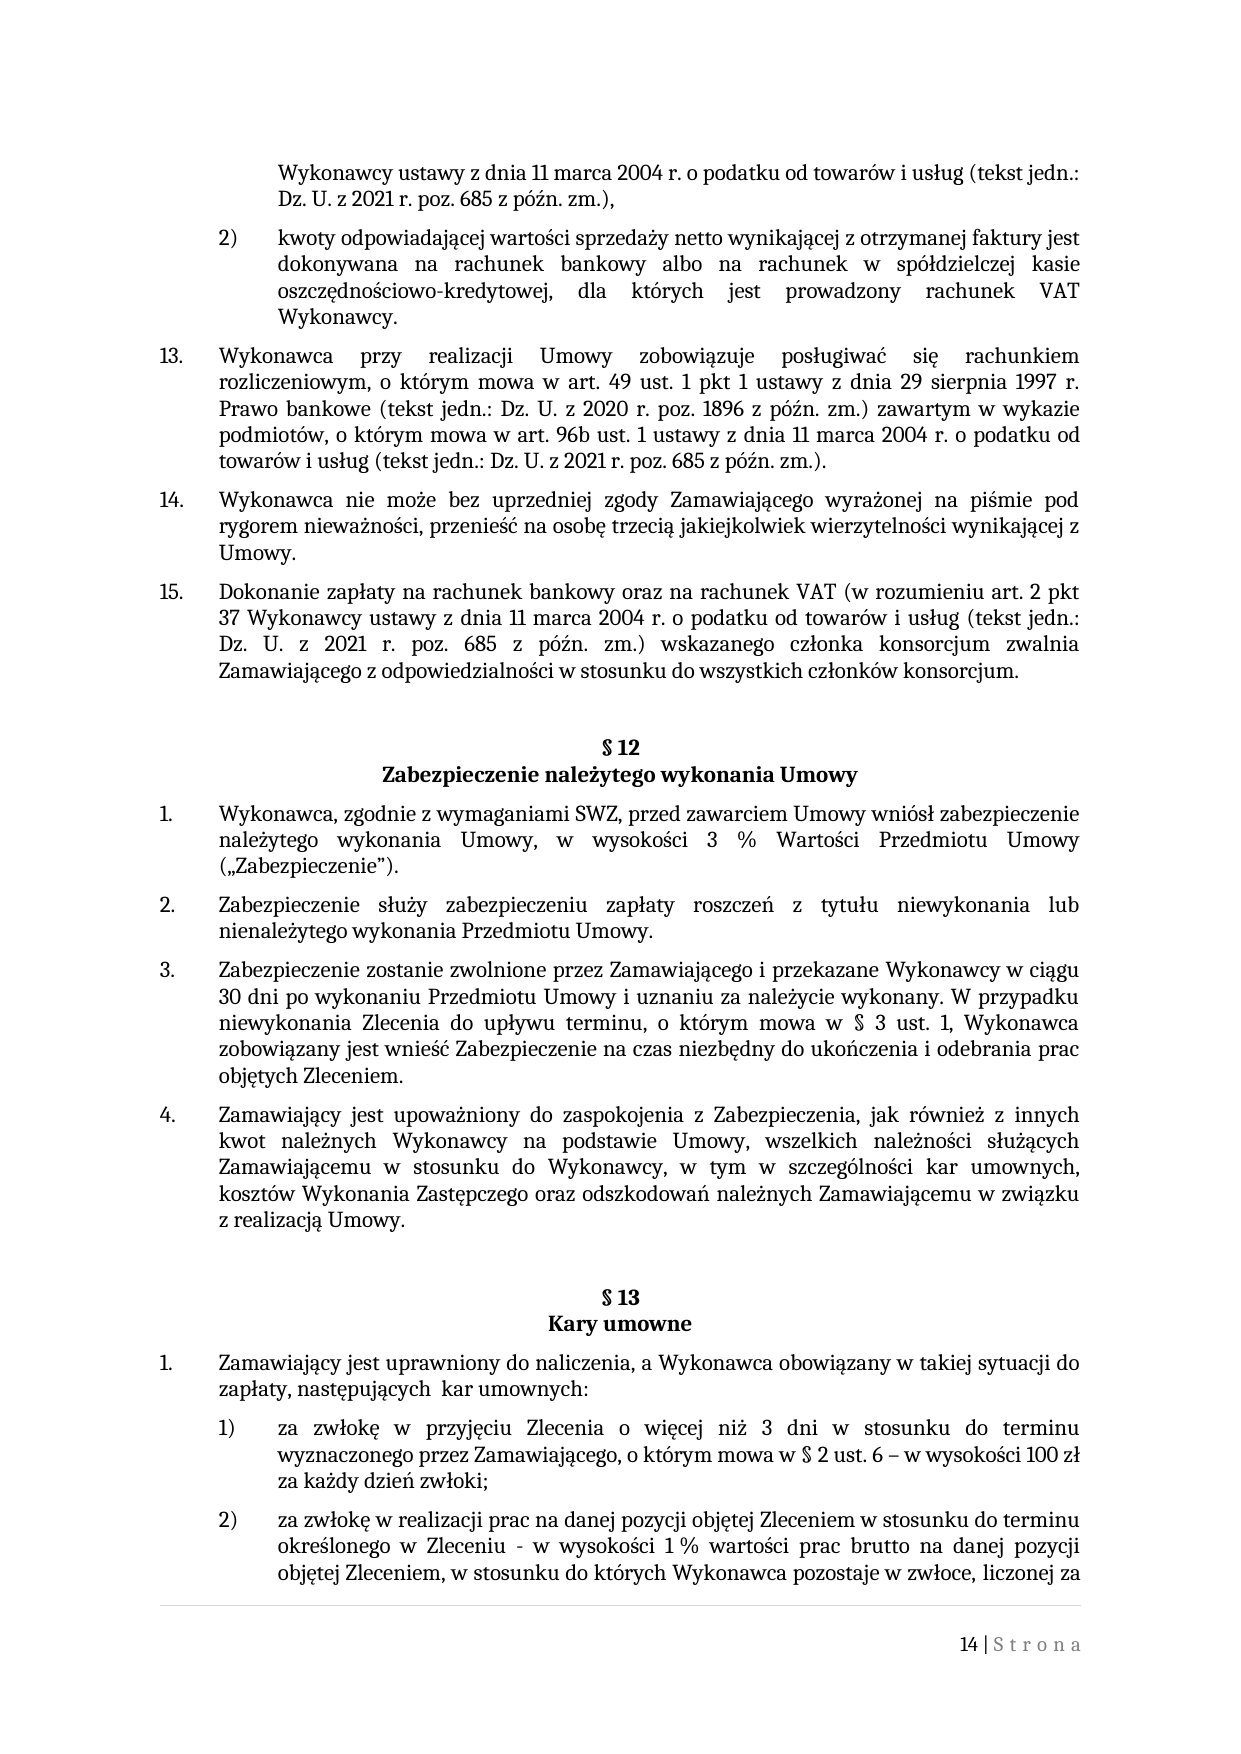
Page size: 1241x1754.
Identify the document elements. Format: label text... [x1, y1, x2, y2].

list za zwłokę w przyjęciu Zlecenia o więcej niż 3 dni w stosunku do terminu wyznaczonego przez Zamawiającego, o którym mowa w § 2 ust. 6 – w wysokości 100 zł za każdy dzień zwłoki; [218, 1415, 1081, 1494]
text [218, 159, 1081, 212]
text § 12 Zabezpieczenie należytego wykonania Umowy [159, 735, 1081, 788]
list Zamawiający jest upoważniony do zaspokojenia z Zabezpieczenia, jak również z innych kwot należnych Wykonawcy na podstawie Umowy, wszelkich należności służących Zamawiającemu w stosunku do Wykonawcy, w tym w szczególności kar umownych, kosztów Wykonania Zastępczego oraz odszkodowań należnych Zamawiającemu w związku z realizacją Umowy. [159, 1101, 1081, 1233]
list Zabezpieczenie służy zabezpieczeniu zapłaty roszczeń z tytułu niewykonania lub nienależytego wykonania Przedmiotu Umowy. [159, 892, 1081, 945]
list Zabezpieczenie zostanie zwolnione przez Zamawiającego i przekazane Wykonawcy w ciągu 30 dni po wykonaniu Przedmiotu Umowy i uznaniu za należycie wykonany. W przypadku niewykonania Zlecenia do upływu terminu, o którym mowa w § 3 ust. 1, Wykonawca zobowiązany jest wnieść Zabezpieczenie na czas niezbędny do ukończenia i odebrania prac objętych Zleceniem. [159, 957, 1081, 1089]
text 2) kwoty odpowiadającej wartości sprzedaży netto wynikającej z otrzymanej faktury jest dokonywana na rachunek bankowy albo na rachunek w spółdzielczej kasie oszczędnościowo-kredytowej, dla których jest prowadzony rachunek VAT Wykonawcy. [218, 225, 1081, 330]
list Wykonawca nie może bez uprzedniej zgody Zamawiającego wyrażonej na piśmie pod rygorem nieważności, przenieść na osobę trzecią jakiejkolwiek wierzytelności wynikającej z Umowy. [159, 487, 1081, 566]
list Dokonanie zapłaty na rachunek bankowy oraz na rachunek VAT (w rozumieniu art. 2 pkt 37 Wykonawcy ustawy z dnia 11 marca 2004 r. o podatku od towarów i usług (tekst jedn.: Dz. U. z 2021 r. poz. 685 z późn. zm.) wskazanego członka konsorcjum zwalnia Zamawiającego z odpowiedzialności w stosunku do wszystkich członków konsorcjum. [159, 578, 1081, 684]
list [218, 1507, 1081, 1586]
list Wykonawca, zgodnie z wymaganiami SWZ, przed zawarciem Umowy wniósł zabezpieczenie należytego wykonania Umowy, w wysokości 3 % Wartości Przedmiotu Umowy („Zabezpieczenie”). [159, 800, 1081, 879]
list Zamawiający jest uprawniony do naliczenia, a Wykonawca obowiązany w takiej sytuacji do zapłaty, następujących kar umownych: [159, 1350, 1081, 1402]
list Wykonawca przy realizacji Umowy zobowiązuje posługiwać się rachunkiem rozliczeniowym, o którym mowa w art. 49 ust. 1 pkt 1 ustawy z dnia 29 sierpnia 1997 r. Prawo bankowe (tekst jedn.: Dz. U. z 2020 r. poz. 1896 z późn. zm.) zawartym w wykazie podmiotów, o którym mowa w art. 96b ust. 1 ustawy z dnia 11 marca 2004 r. o podatku od towarów i usług (tekst jedn.: Dz. U. z 2021 r. poz. 685 z późn. zm.). [159, 343, 1081, 474]
text § 13 Kary umowne [159, 1284, 1081, 1337]
